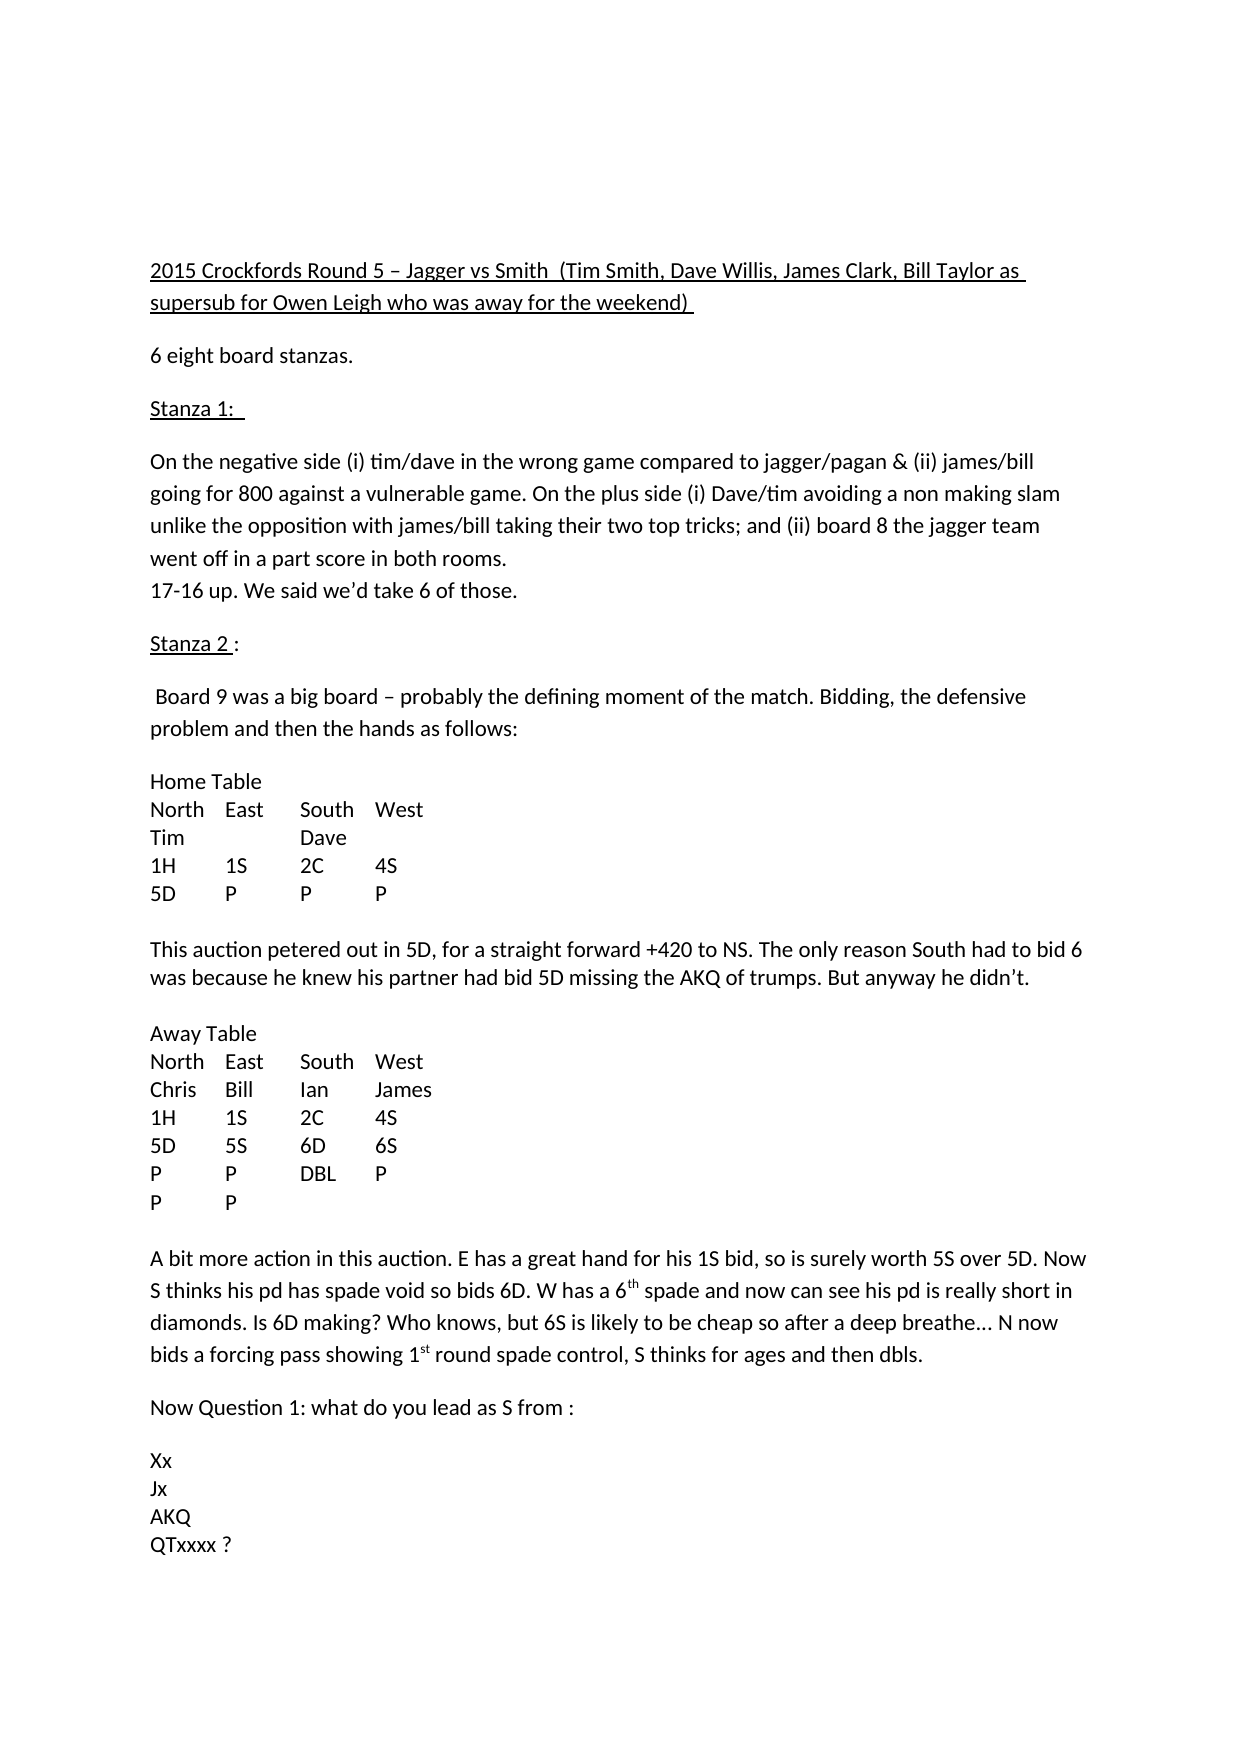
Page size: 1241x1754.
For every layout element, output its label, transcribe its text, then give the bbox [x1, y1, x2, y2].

text A bit more action in this auction. E has a great hand for his 1S bid, so is surely worth 5S over 5D. Now S thinks his pd has spade void so bids 6D. W has a 6th spade and now can see his pd is really short in diamonds. Is 6D making? Who knows, but 6S is likely to be cheap so after a deep breathe... N now bids a forcing pass showing 1st round spade control, S thinks for ages and then dbls. [150, 1244, 1090, 1368]
text QTxxxx ? [150, 1530, 1090, 1558]
text 2015 Crockfords Round 5 – Jagger vs Smith (Tim Smith, Dave Willis, James Clark, Bill Taylor as supersub for Owen Leigh who was away for the weekend) [150, 256, 1090, 316]
text Stanza 1: [150, 394, 1090, 422]
text 5D 5S 6D 6S [150, 1132, 1090, 1159]
text North East South West [150, 795, 1090, 823]
text P P [150, 1188, 1090, 1216]
text 6 eight board stanzas. [150, 341, 1090, 369]
text Xx [150, 1446, 1090, 1474]
text Board 9 was a big board – probably the defining moment of the match. Bidding, the defensive problem and then the hands as follows: [150, 682, 1090, 742]
text Chris Bill Ian James [150, 1076, 1090, 1103]
text Home Table [150, 767, 1090, 795]
text 1H 1S 2C 4S [150, 851, 1090, 879]
text Jx [150, 1474, 1090, 1502]
text This auction petered out in 5D, for a straight forward +420 to NS. The only reason South had to bid 6 was because he knew his partner had bid 5D missing the AKQ of trumps. But anyway he didn’t. [150, 935, 1090, 991]
text 5D P P P [150, 879, 1090, 907]
text 1H 1S 2C 4S [150, 1103, 1090, 1132]
text P P DBL P [150, 1159, 1090, 1188]
text North East South West [150, 1047, 1090, 1076]
text AKQ [150, 1502, 1090, 1530]
text Stanza 2 : [150, 629, 1090, 657]
text On the negative side (i) tim/dave in the wrong game compared to jagger/pagan & (ii) james/bill going for 800 against a vulnerable game. On the plus side (i) Dave/tim avoiding a non making slam unlike the opposition with james/bill taking their two top tricks; and (ii) board 8 the jagger team went off in a part score in both rooms. 17-16 up. We said we’d take 6 of those. [150, 447, 1090, 604]
text Now Question 1: what do you lead as S from : [150, 1393, 1090, 1421]
text Away Table [150, 1019, 1090, 1047]
text Tim Dave [150, 823, 1090, 851]
